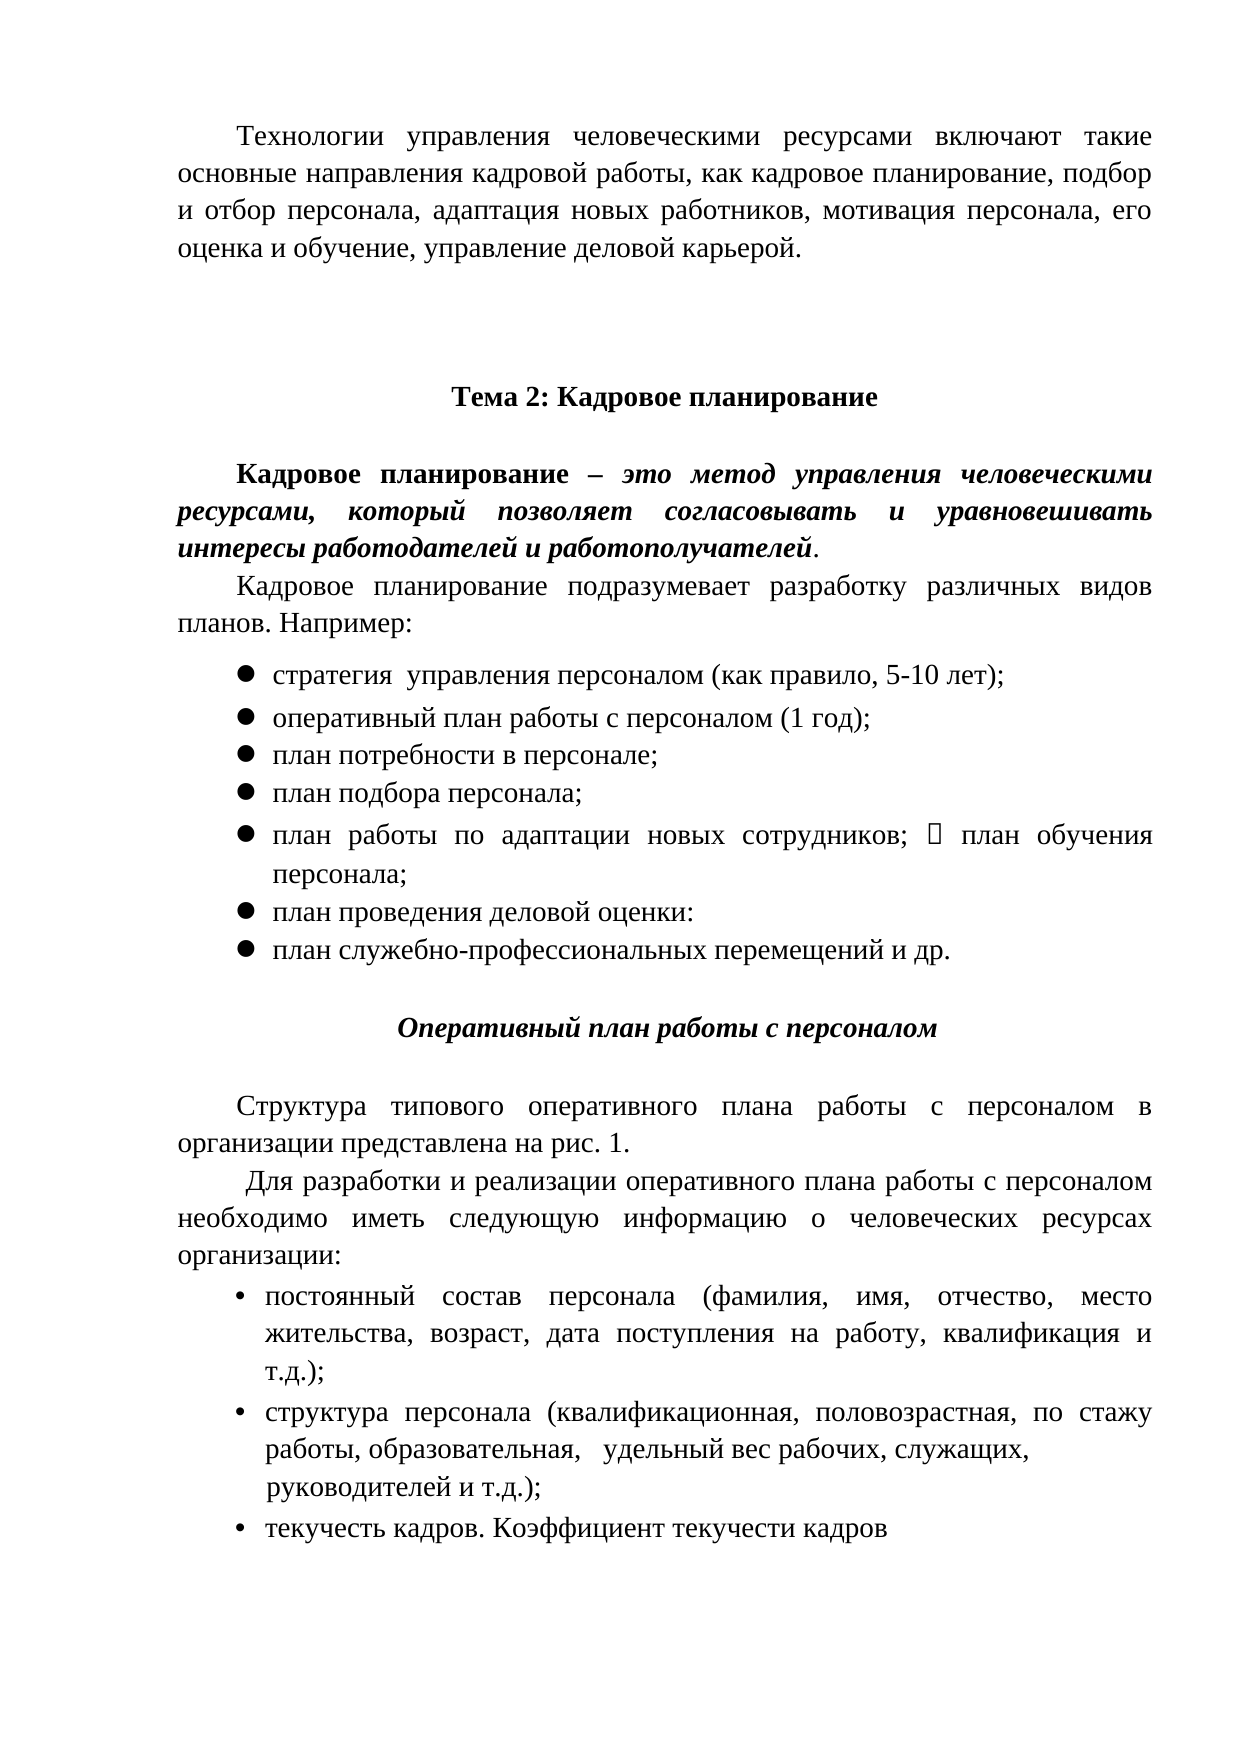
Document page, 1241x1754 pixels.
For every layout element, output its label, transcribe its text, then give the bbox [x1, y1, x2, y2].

list стратегия управления персоналом (как правило, 5-10 лет); [235, 657, 1153, 691]
text руководителей и т.д.); [266, 1469, 1153, 1502]
list план проведения деловой оценки: [235, 894, 1153, 928]
list план потребности в персонале; [235, 737, 1153, 771]
list текучесть кадров. Коэффициент текучести кадров [235, 1510, 1153, 1543]
list план служебно-профессиональных перемещений и др. [235, 932, 1153, 966]
list план работы по адаптации новых сотрудников;  план обучения персонала; [235, 813, 1153, 890]
text Структура типового оперативного плана работы с персоналом в организации представлена на рис. 1. [177, 1088, 1153, 1158]
subtitle Оперативный план работы с персоналом [177, 1010, 1158, 1043]
text Для разработки и реализации оперативного плана работы с персоналом необходимо иметь следующую информацию о человеческих ресурсах организации: [177, 1163, 1153, 1271]
text Технологии управления человеческими ресурсами включают такие основные направления кадровой работы, как кадровое планирование, подбор и отбор персонала, адаптация новых работников, мотивация персонала, его оценка и обучение, управление деловой карьерой. [177, 118, 1153, 263]
text Кадровое планирование подразумевает разработку различных видов планов. Например: [177, 568, 1153, 638]
list оперативный план работы с персоналом (1 год); [235, 700, 1153, 733]
text Кадровое планирование – это метод управления человеческими ресурсами, который позволяет согласовывать и уравновешивать интересы работодателей и работополучателей. [177, 456, 1153, 564]
list план подбора персонала; [235, 775, 1153, 809]
list постоянный состав персонала (фамилия, имя, отчество, место жительства, возраст, дата поступления на работу, квалификация и т.д.); [235, 1278, 1153, 1386]
list структура персонала (квалификационная, половозрастная, по стажу работы, образовательная, удельный вес рабочих, служащих, [235, 1394, 1153, 1464]
subtitle Тема 2: Кадровое планирование [177, 379, 1152, 412]
